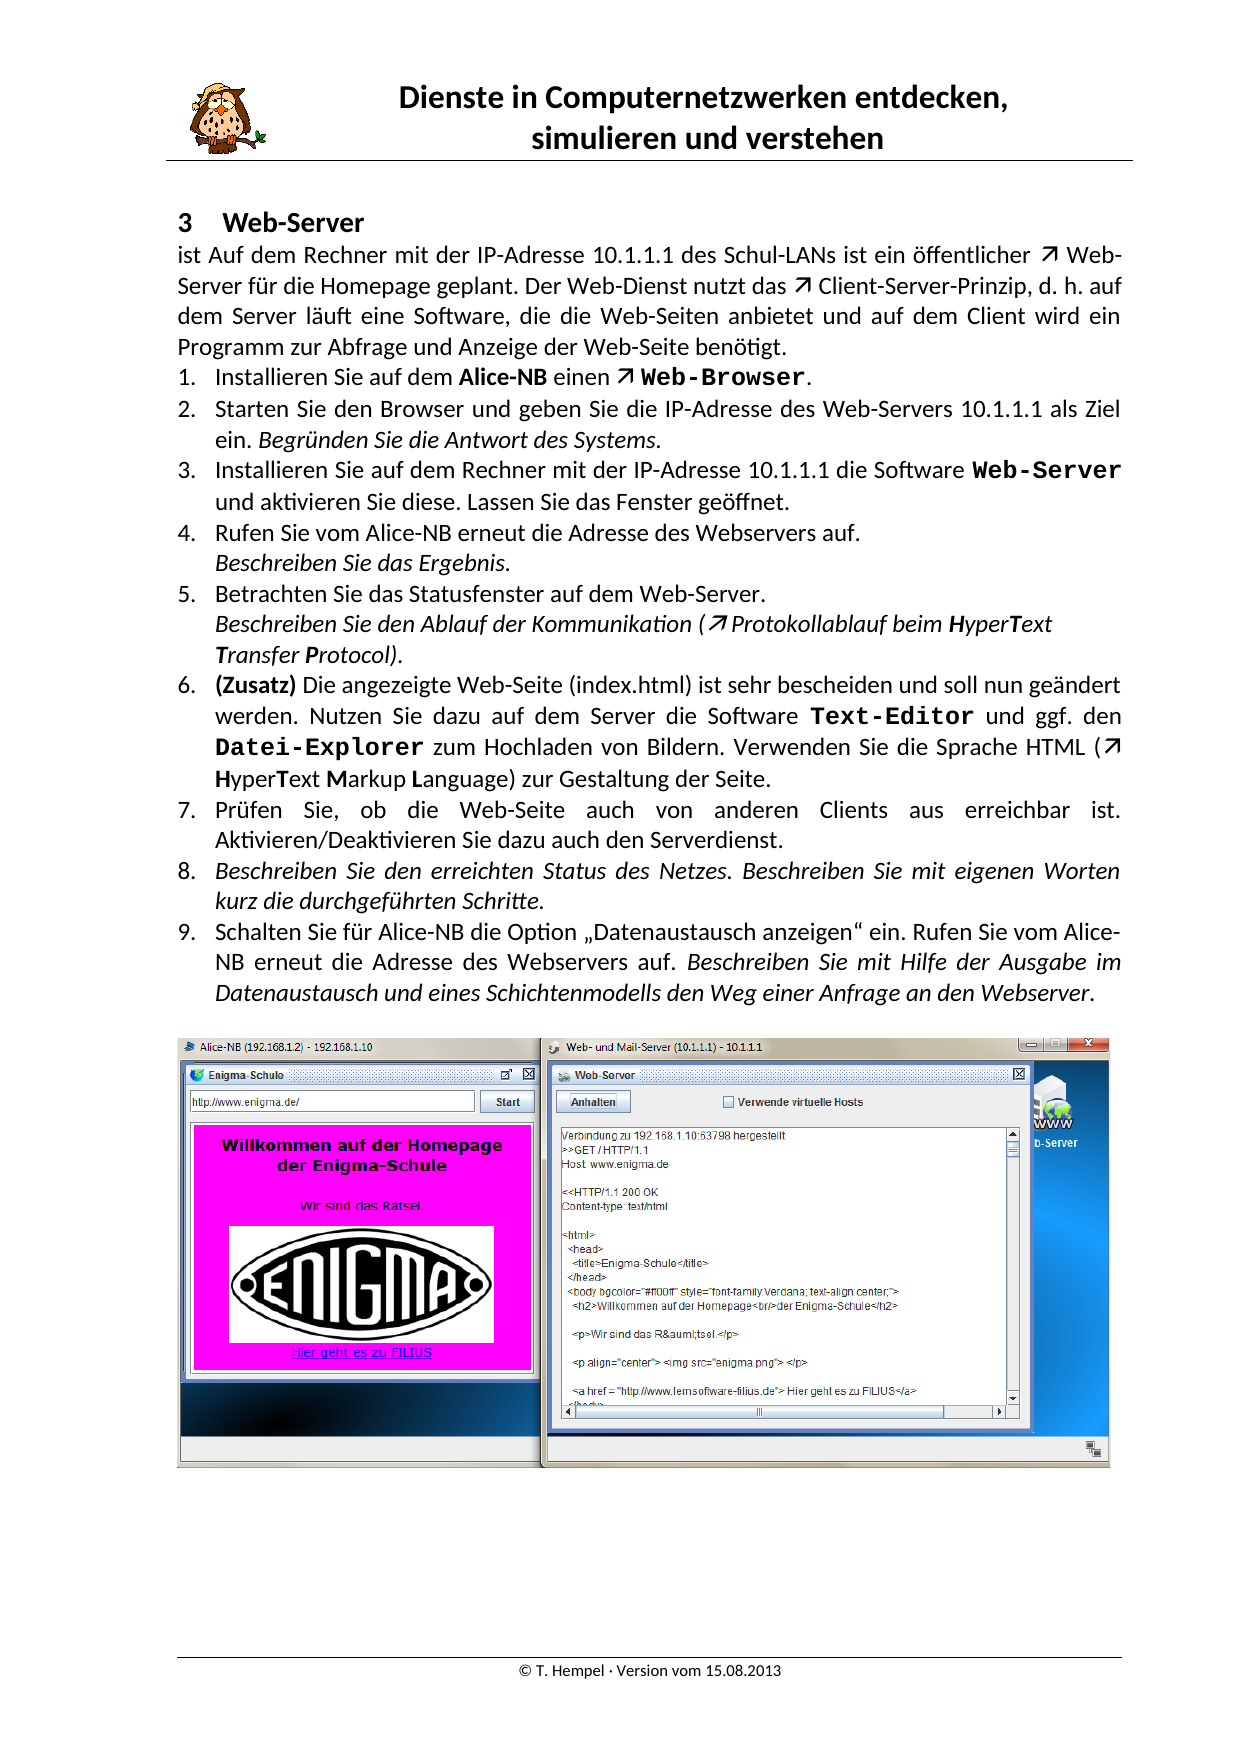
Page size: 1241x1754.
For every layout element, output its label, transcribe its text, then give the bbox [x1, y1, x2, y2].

picture [177, 1038, 1111, 1468]
list (Zusatz) Die angezeigte Web-Seite (index.html) ist sehr bescheiden und soll nun geändert werden. Nutzen Sie dazu auf dem Server die Software Text-Editor und ggf. den Datei-Explorer zum Hochladen von Bildern. Verwenden Sie die Sprache HTML ( HyperText Markup Language) zur Gestaltung der Seite. [177, 669, 1122, 794]
list Rufen Sie vom Alice-NB erneut die Adresse des Webservers auf. Beschreiben Sie das Ergebnis. [177, 517, 1122, 578]
list Schalten Sie für Alice-NB die Option „Datenaustausch anzeigen“ ein. Rufen Sie vom Alice-NB erneut die Adresse des Webservers auf. Beschreiben Sie mit Hilfe der Ausgabe im Datenaustausch und eines Schichtenmodells den Weg einer Anfrage an den Webserver. [177, 916, 1122, 1007]
subtitle Web-Server [177, 204, 1122, 239]
text ist Auf dem Rechner mit der IP-Adresse 10.1.1.1 des Schul-LANs ist ein öffentlicher Web-Server für die Homepage geplant. Der Web-Dienst nutzt das Client-Server-Prinzip, d. h. auf dem Server läuft eine Software, die die Web-Seiten anbietet und auf dem Client wird ein Programm zur Abfrage und Anzeige der Web-Seite benötigt. [177, 239, 1122, 362]
list Prüfen Sie, ob die Web-Seite auch von anderen Clients aus erreichbar ist. Aktivieren/Deaktivieren Sie dazu auch den Serverdienst. [177, 794, 1122, 855]
list Installieren Sie auf dem Alice-NB einen Web-Browser. [177, 362, 1122, 393]
list Beschreiben Sie den erreichten Status des Netzes. Beschreiben Sie mit eigenen Worten kurz die durchgeführten Schritte. [177, 855, 1122, 916]
list Starten Sie den Browser und geben Sie die IP-Adresse des Web-Servers 10.1.1.1 als Ziel ein. Begründen Sie die Antwort des Systems. [177, 393, 1122, 454]
list Installieren Sie auf dem Rechner mit der IP-Adresse 10.1.1.1 die Software Web-Server und aktivieren Sie diese. Lassen Sie das Fenster geöffnet. [177, 454, 1122, 517]
list Betrachten Sie das Statusfenster auf dem Web-Server. Beschreiben Sie den Ablauf der Kommunikation ( Protokollablauf beim HyperText Transfer Protocol). [177, 578, 1122, 669]
picture [177, 73, 271, 160]
